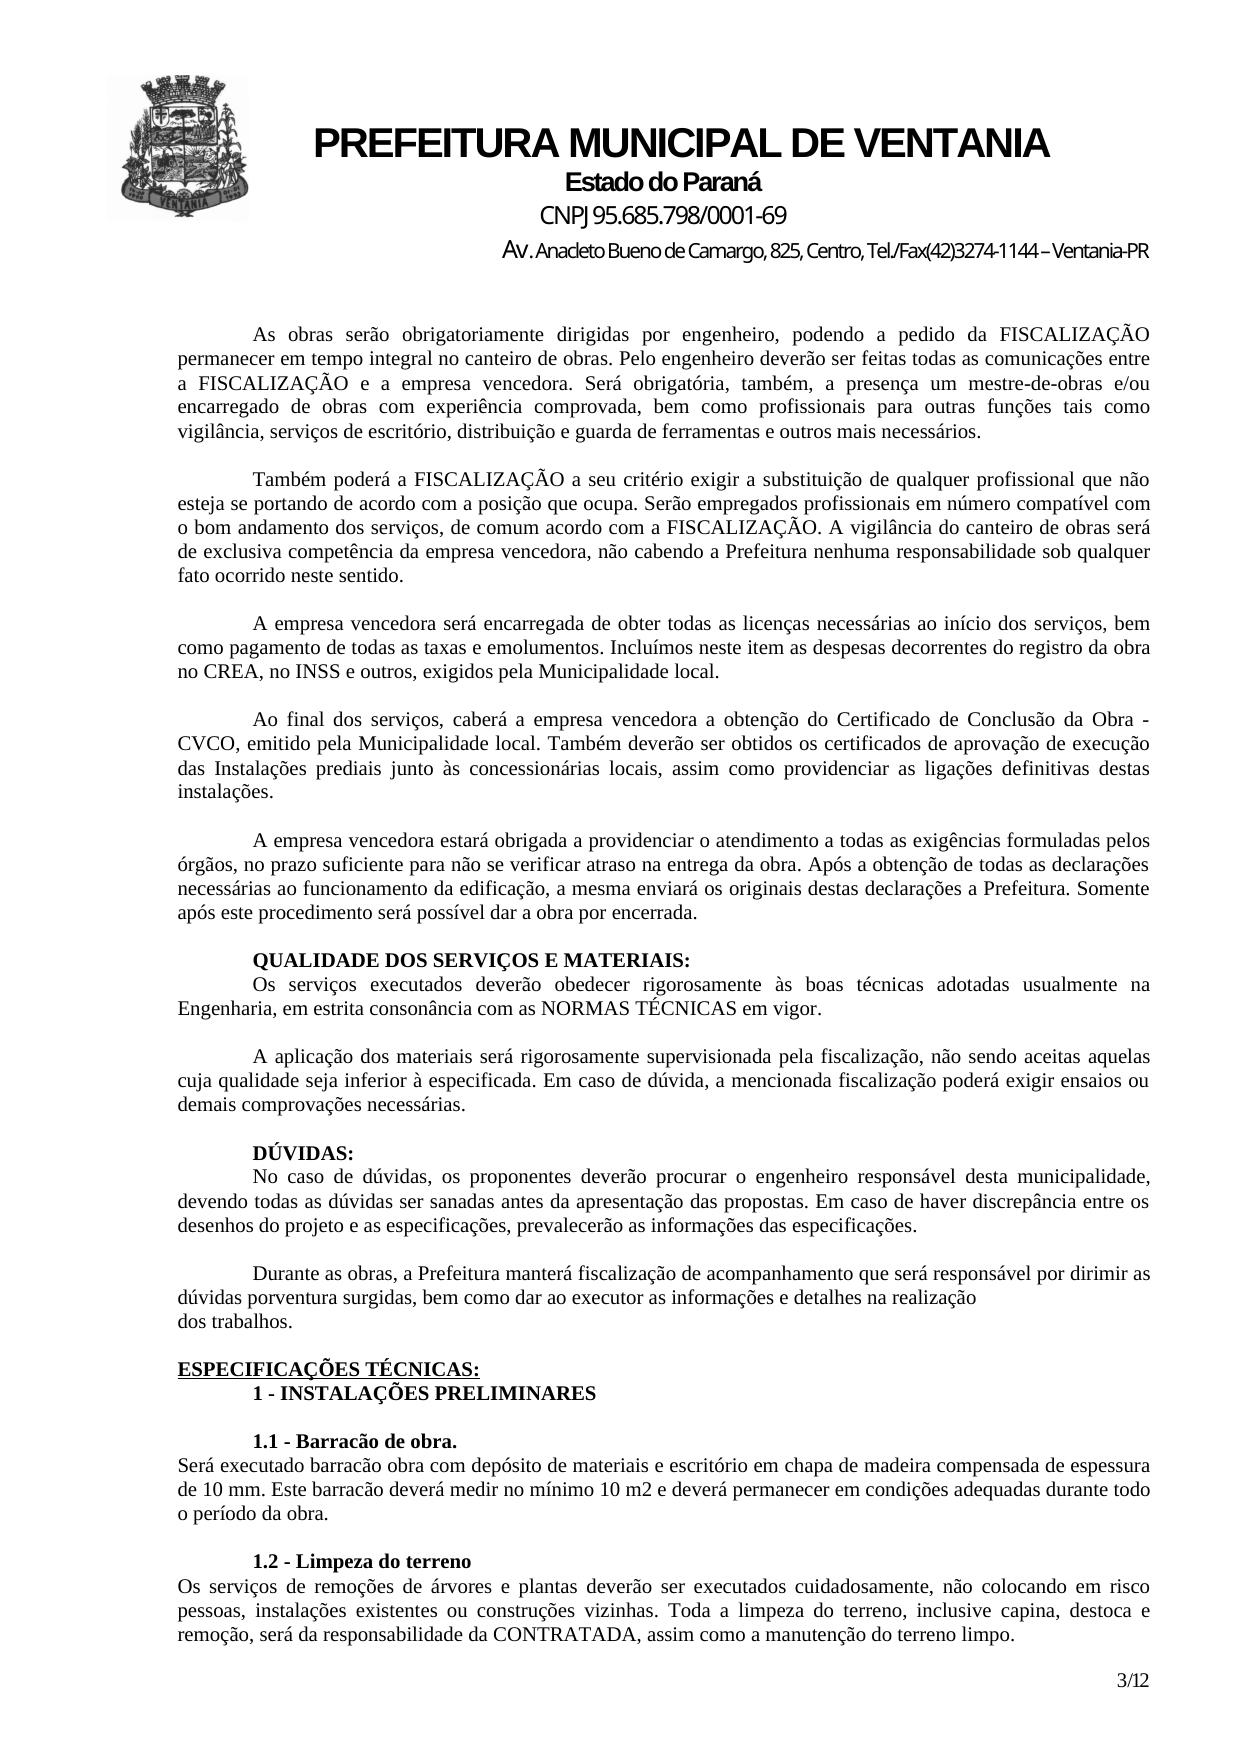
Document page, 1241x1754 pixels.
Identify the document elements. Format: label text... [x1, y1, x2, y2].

text QUALIDADE DOS SERVIÇOS E MATERIAIS: [177, 948, 1152, 972]
text As obras serão obrigatoriamente dirigidas por engenheiro, podendo a pedido da FISCALIZAÇÃO permanecer em tempo integral no canteiro de obras. Pelo engenheiro deverão ser feitas todas as comunicações entre a FISCALIZAÇÃO e a empresa vencedora. Será obrigatória, também, a presença um mestre-de-obras e/ou encarregado de obras com experiência comprovada, bem como profissionais para outras funções tais como vigilância, serviços de escritório, distribuição e guarda de ferramentas e outros mais necessários. [177, 322, 1152, 443]
text Será executado barracão obra com depósito de materiais e escritório em chapa de madeira compensada de espessura de . Este barracão deverá medir no mínimo 10 m2 e deverá permanecer em condições adequadas durante todo o período da obra. [177, 1453, 1152, 1525]
text ESPECIFICAÇÕES TÉCNICAS: [177, 1357, 1152, 1381]
text 1.1 - Barracão de obra. [177, 1429, 1152, 1453]
text Também poderá a FISCALIZAÇÃO a seu critério exigir a substituição de qualquer profissional que não esteja se portando de acordo com a posição que ocupa. Serão empregados profissionais em número compatível com o bom andamento dos serviços, de comum acordo com a FISCALIZAÇÃO. A vigilância do canteiro de obras será de exclusiva competência da empresa vencedora, não cabendo a Prefeitura nenhuma responsabilidade sob qualquer fato ocorrido neste sentido. [177, 467, 1152, 587]
text 1 - INSTALAÇÕES PRELIMINARES [252, 1381, 1152, 1405]
text dos trabalhos. [177, 1309, 1152, 1333]
text Os serviços de remoções de árvores e plantas deverão ser executados cuidadosamente, não colocando em risco pessoas, instalações existentes ou construções vizinhas. Toda a limpeza do terreno, inclusive capina, destoca e remoção, será da responsabilidade da CONTRATADA, assim como a manutenção do terreno limpo. [177, 1573, 1152, 1646]
text A aplicação dos materiais será rigorosamente supervisionada pela fiscalização, não sendo aceitas aquelas cuja qualidade seja inferior à especificada. Em caso de dúvida, a mencionada fiscalização poderá exigir ensaios ou demais comprovações necessárias. [177, 1044, 1152, 1116]
text Os serviços executados deverão obedecer rigorosamente às boas técnicas adotadas usualmente na Engenharia, em estrita consonância com as NORMAS TÉCNICAS em vigor. [177, 972, 1152, 1020]
text A empresa vencedora será encarregada de obter todas as licenças necessárias ao início dos serviços, bem como pagamento de todas as taxas e emolumentos. Incluímos neste item as despesas decorrentes do registro da obra no CREA, no INSS e outros, exigidos pela Municipalidade local. [177, 611, 1152, 683]
text Durante as obras, a Prefeitura manterá fiscalização de acompanhamento que será responsável por dirimir as dúvidas porventura surgidas, bem como dar ao executor as informações e detalhes na realização [177, 1261, 1152, 1309]
text A empresa vencedora estará obrigada a providenciar o atendimento a todas as exigências formuladas pelos órgãos, no prazo suficiente para não se verificar atraso na entrega da obra. Após a obtenção de todas as declarações necessárias ao funcionamento da edificação, a mesma enviará os originais destas declarações a Prefeitura. Somente após este procedimento será possível dar a obra por encerrada. [177, 828, 1152, 924]
text DÚVIDAS: [177, 1140, 1152, 1164]
text 1.2 - Limpeza do terreno [177, 1549, 1152, 1573]
text No caso de dúvidas, os proponentes deverão procurar o engenheiro responsável desta municipalidade, devendo todas as dúvidas ser sanadas antes da apresentação das propostas. Em caso de haver discrepância entre os desenhos do projeto e as especificações, prevalecerão as informações das especificações. [177, 1164, 1152, 1237]
text Ao final dos serviços, caberá a empresa vencedora a obtenção do Certificado de Conclusão da Obra - CVCO, emitido pela Municipalidade local. Também deverão ser obtidos os certificados de aprovação de execução das Instalações prediais junto às concessionárias locais, assim como providenciar as ligações definitivas destas instalações. [177, 707, 1152, 803]
